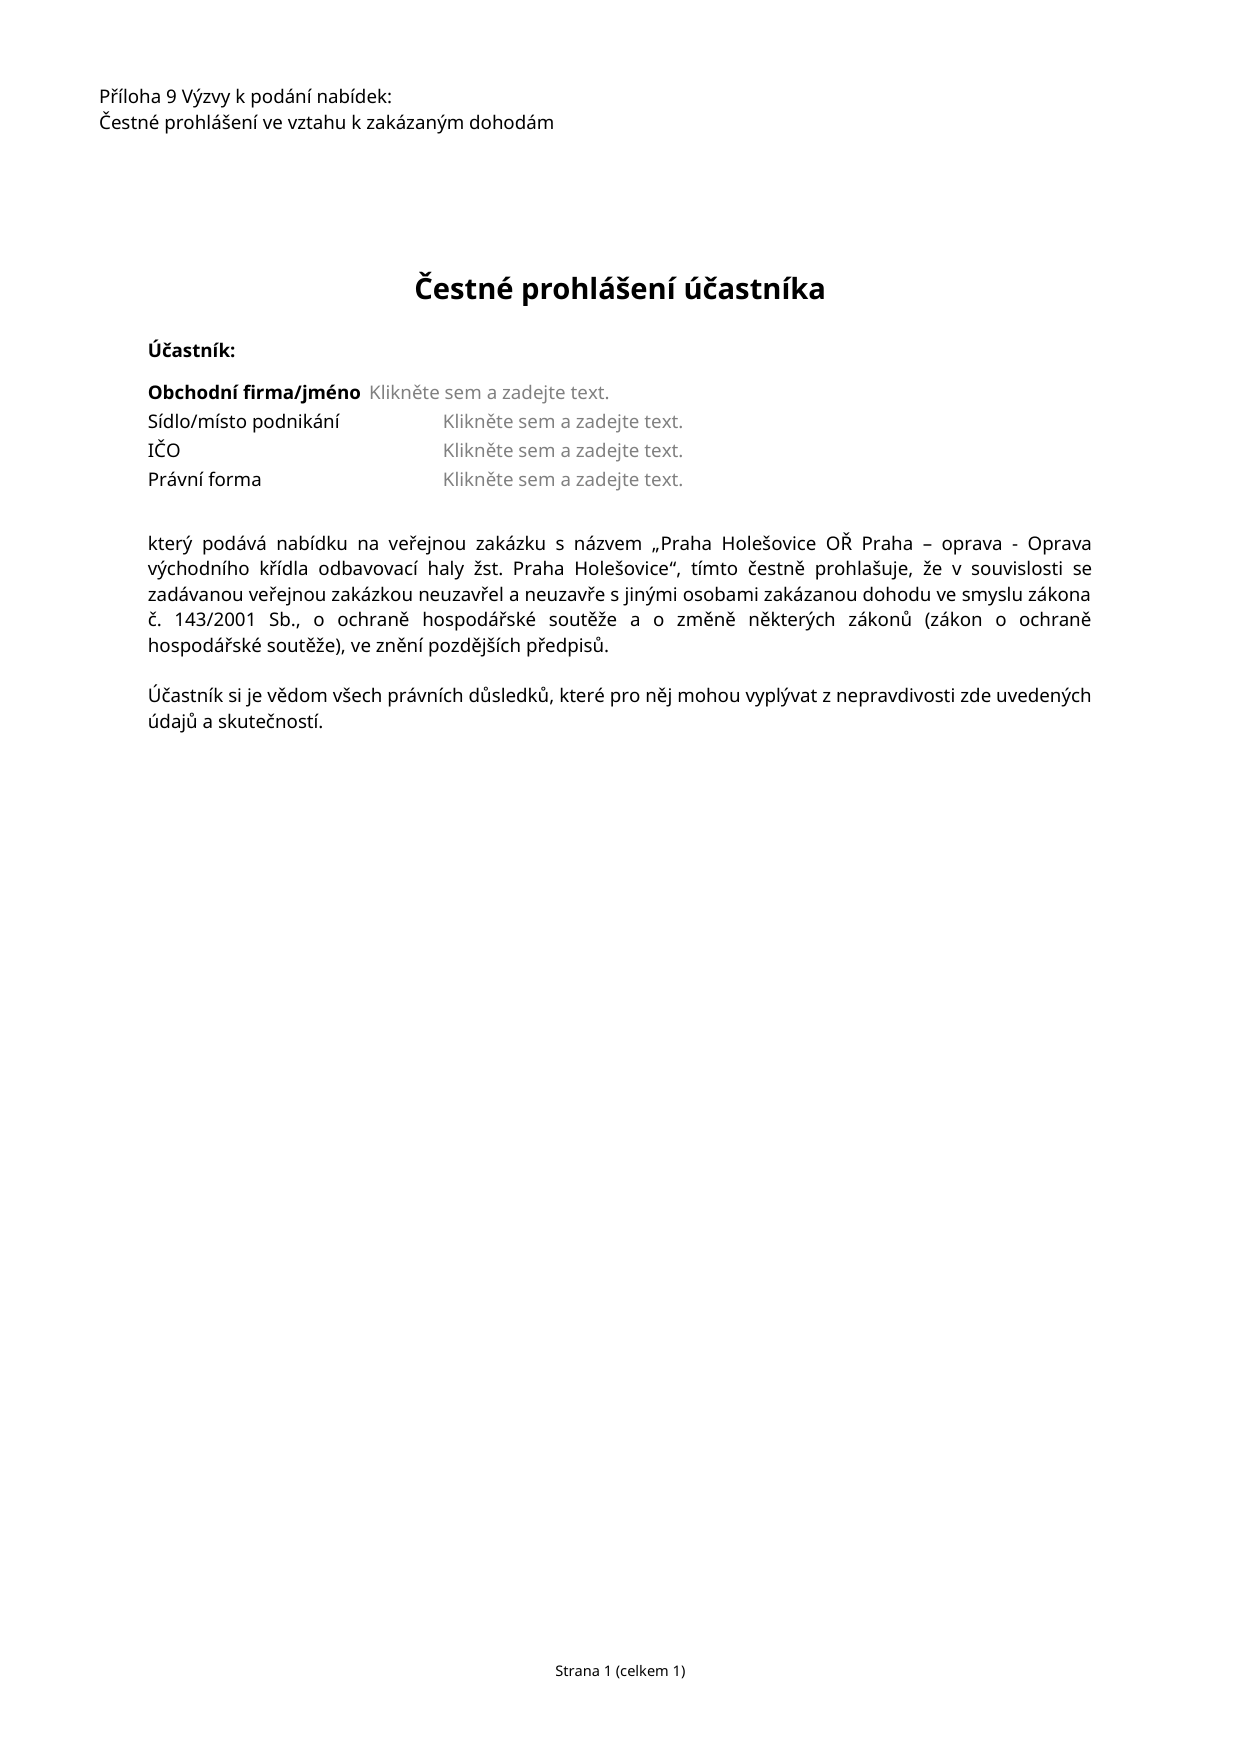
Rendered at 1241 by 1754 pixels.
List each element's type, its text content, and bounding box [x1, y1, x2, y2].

text Sídlo/místo podnikání [148, 405, 1093, 434]
title Čestné prohlášení účastníka [148, 268, 1093, 308]
text Účastník si je vědom všech právních důsledků, které pro něj mohou vyplývat z nepravdivosti zde uvedených údajů a skutečností. [148, 683, 1093, 734]
text IČO [148, 434, 1093, 463]
text Účastník: [148, 333, 1093, 364]
text Obchodní firma/jméno [148, 376, 1093, 405]
text který podává nabídku na veřejnou zakázku s názvem „Praha Holešovice OŘ Praha – oprava - Oprava východního křídla odbavovací haly žst. Praha Holešovice“, tímto čestně prohlašuje, že v souvislosti se zadávanou veřejnou zakázkou neuzavřel a neuzavře s jinými osobami zakázanou dohodu ve smyslu zákona č. 143/2001 Sb., o ochraně hospodářské soutěže a o změně některých zákonů (zákon o ochraně hospodářské soutěže), ve znění pozdějších předpisů. [148, 530, 1093, 658]
text Právní forma [148, 463, 1093, 492]
